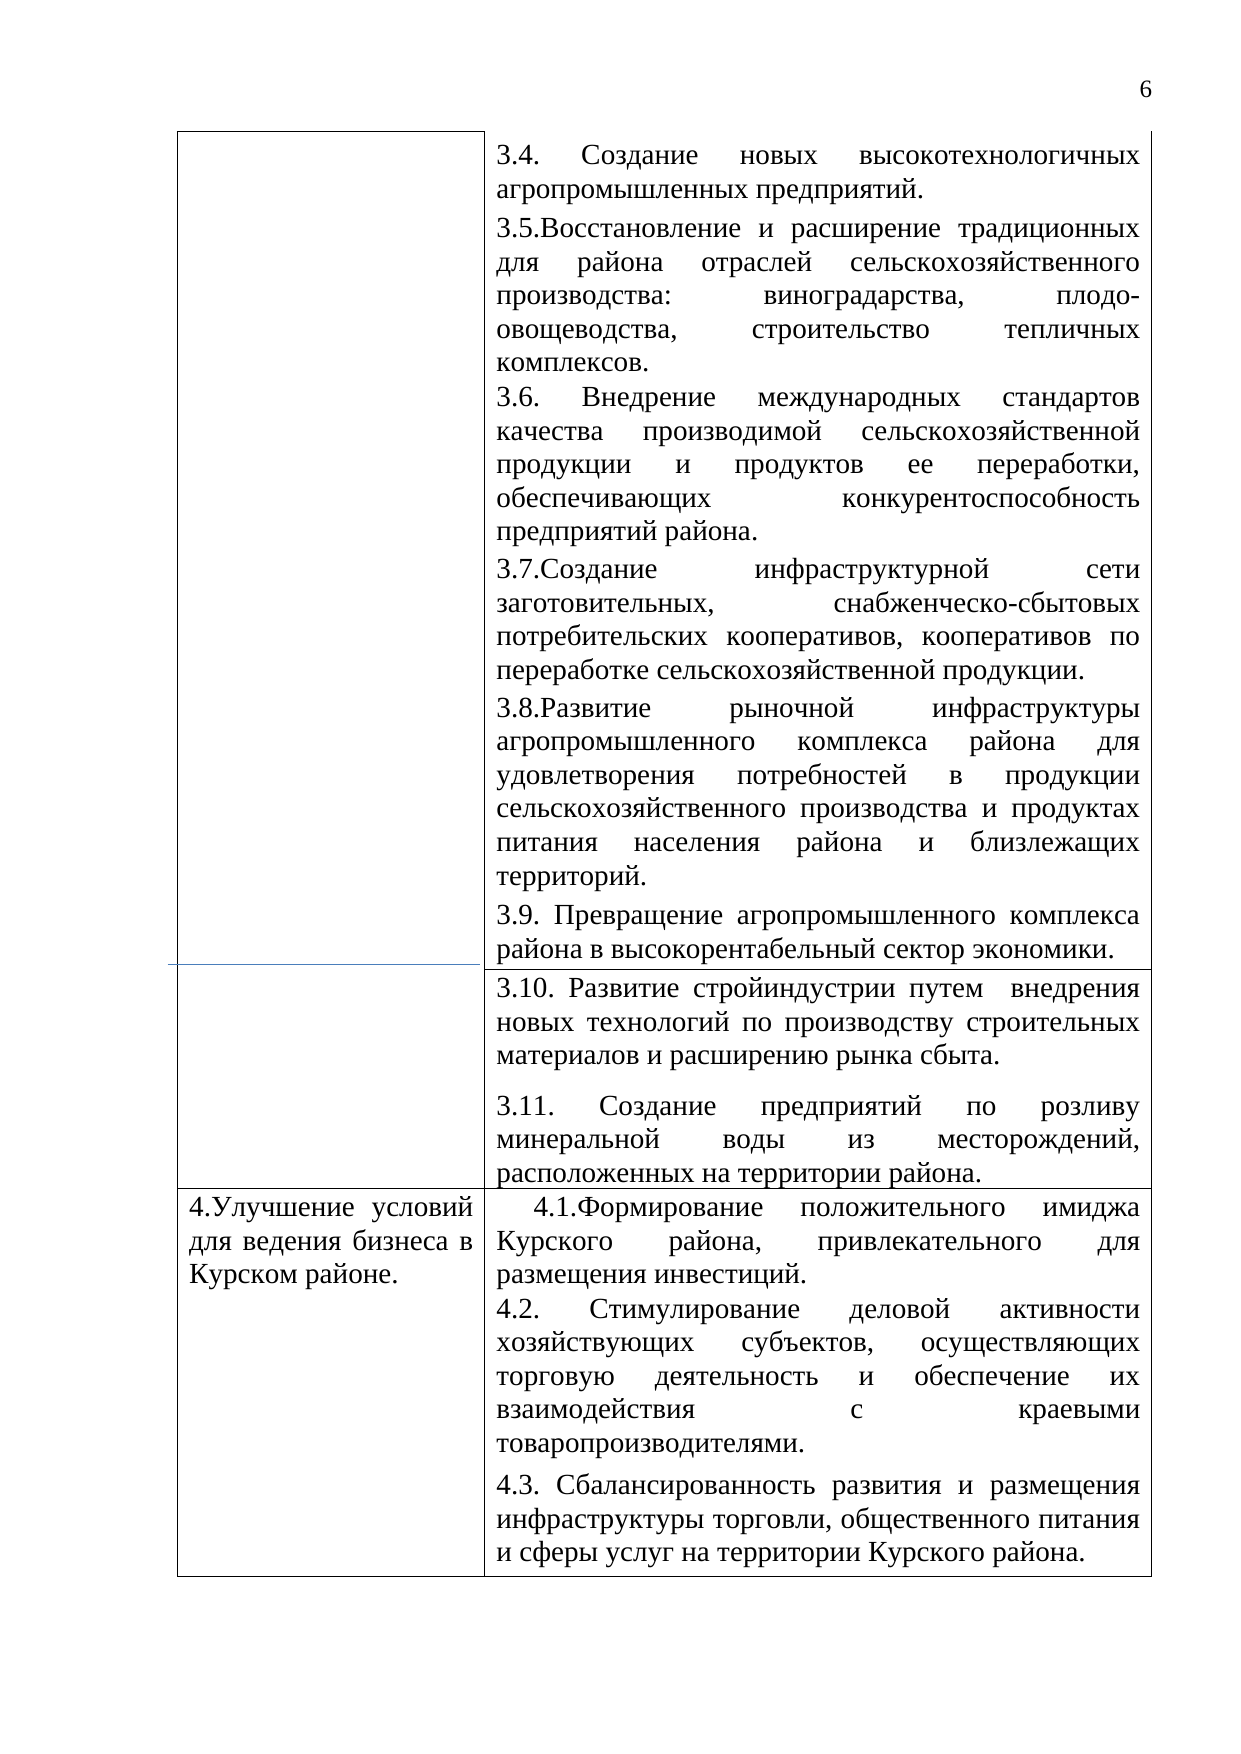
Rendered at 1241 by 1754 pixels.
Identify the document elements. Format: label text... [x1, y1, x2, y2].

table_cell 3.4. Создание новых высокотехнологичных агропромышленных предприятий. [485, 131, 1151, 209]
table_cell 3.5.Восстановление и расширение традиционных для района отраслей сельскохозяйственного производства: виноградарства, плодо- овощеводства, строительство тепличных комплексов. [485, 209, 1151, 378]
table_cell 4.2. Стимулирование деловой активности хозяйствующих субъектов, осуществляющих торговую деятельность и обеспечение их взаимодействия с краевыми товаропроизводителями. [485, 1290, 1151, 1459]
table_cell 3.11. Создание предприятий по розливу минеральной воды из месторождений, расположенных на территории района. [485, 1087, 1151, 1188]
table_cell 4.Улучшение условий для ведения бизнеса в Курском районе. [178, 1189, 484, 1576]
table_cell 3.9. Превращение агропромышленного комплекса района в высокорентабельный сектор экономики. [485, 891, 1151, 969]
table_cell 3.6. Внедрение международных стандартов качества производимой сельскохозяйственной продукции и продуктов ее переработки, обеспечивающих конкурентоспособность предприятий района. [485, 378, 1151, 547]
table_cell 3.8.Развитие рыночной инфраструктуры агропромышленного комплекса района для удовлетворения потребностей в продукции сельскохозяйственного производства и продуктах питания населения района и близлежащих территорий. [485, 689, 1151, 891]
table_cell 3.10. Развитие стройиндустрии путем внедрения новых технологий по производству строительных материалов и расширению рынка сбыта. [485, 970, 1151, 1087]
table_cell 4.3. Сбалансированность развития и размещения инфраструктуры торговли, общественного питания и сферы услуг на территории Курского района. [485, 1459, 1151, 1576]
table_cell 3.7.Создание инфраструктурной сети заготовительных, снабженческо-сбытовых потребительских кооперативов, кооперативов по переработке сельскохозяйственной продукции. [485, 547, 1151, 689]
table_cell 4.1.Формирование положительного имиджа Курского района, привлекательного для размещения инвестиций. [485, 1189, 1151, 1290]
